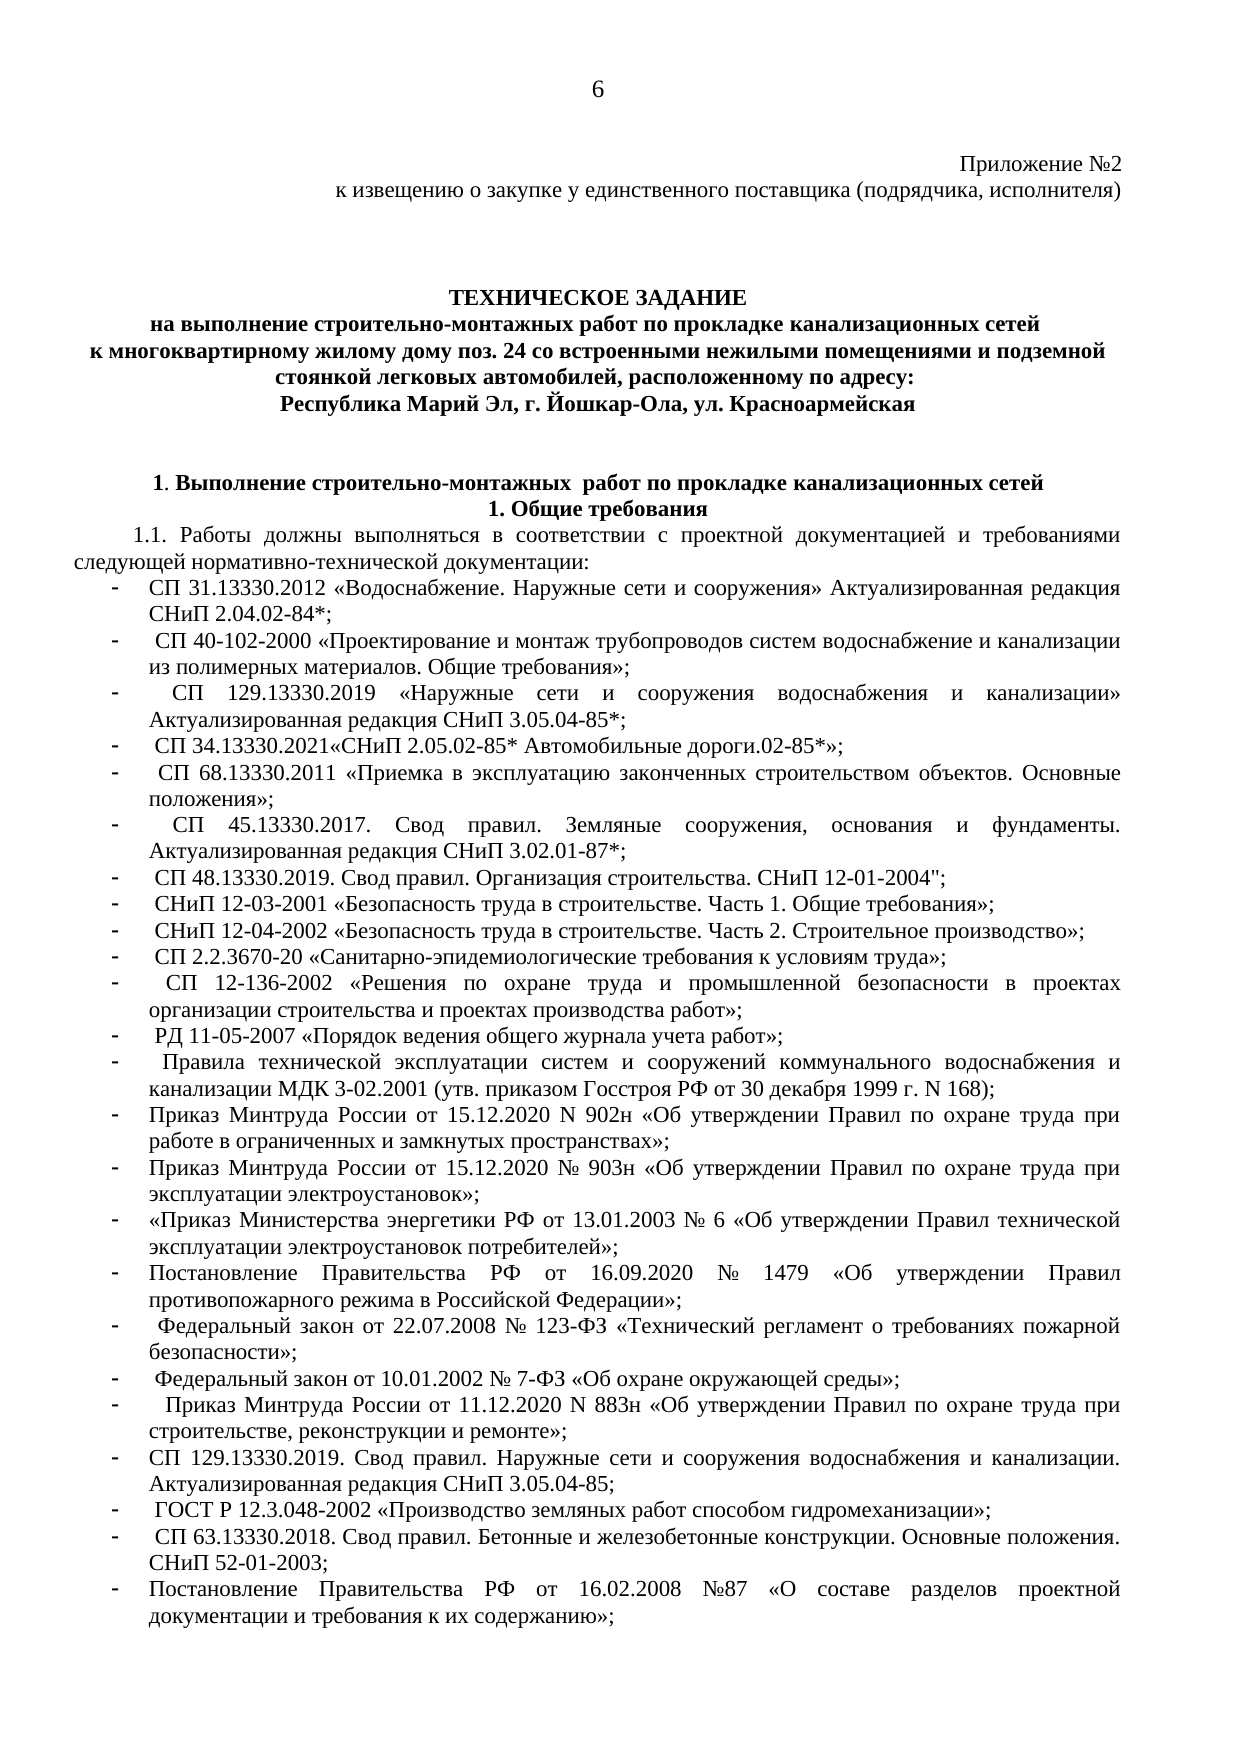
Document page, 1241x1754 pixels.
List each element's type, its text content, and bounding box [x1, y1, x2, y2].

text к извещению о закупке у единственного поставщика (подрядчика, исполнителя) [74, 176, 1122, 203]
list Федеральный закон от 10.01.2002 № 7-ФЗ «Об охране окружающей среды»; [111, 1365, 1122, 1391]
text 1. Выполнение строительно-монтажных работ по прокладке канализационных сетей [74, 469, 1122, 495]
list СП 68.13330.2011 «Приемка в эксплуатацию законченных строительством объектов. Основные положения»; [111, 758, 1122, 811]
text Приложение №2 [74, 150, 1122, 176]
list СП 45.13330.2017. Свод правил. Земляные сооружения, основания и фундаменты. Актуализированная редакция СНиП 3.02.01-87*; [111, 811, 1122, 864]
list Постановление Правительства РФ от 16.02.2008 №87 «О составе разделов проектной документации и требования к их содержанию»; [111, 1576, 1122, 1628]
list Федеральный закон от 22.07.2008 № 123-ФЗ «Технический регламент о требованиях пожарной безопасности»; [111, 1312, 1122, 1365]
list СП 2.2.3670-20 «Санитарно-эпидемиологические требования к условиям труда»; [111, 943, 1122, 969]
list СП 12-136-2002 «Решения по охране труда и промышленной безопасности в проектах организации строительства и проектах производства работ»; [111, 969, 1122, 1022]
list СП 63.13330.2018. Свод правил. Бетонные и железобетонные конструкции. Основные положения. СНиП 52-01-2003; [111, 1523, 1122, 1576]
text 1.1. Работы должны выполняться в соответствии с проектной документацией и требованиями следующей нормативно-технической документации: [74, 521, 1122, 574]
list Приказ Минтруда России от 11.12.2020 N 883н «Об утверждении Правил по охране труда при строительстве, реконструкции и ремонте»; [111, 1391, 1122, 1444]
text на выполнение строительно-монтажных работ по прокладке канализационных сетей к многоквартирному жилому дому поз. 24 со встроенными нежилыми помещениями и подземной стоянкой легковых автомобилей, расположенному по адресу: Республика Марий Эл, г. Йошкар-Ола, ул. Красноармейская [74, 311, 1122, 416]
text 1. Общие требования [74, 495, 1122, 521]
list СНиП 12-03-2001 «Безопасность труда в строительстве. Часть 1. Общие требования»; [111, 890, 1122, 917]
list Приказ Минтруда России от 15.12.2020 N 902н «Об утверждении Правил по охране труда при работе в ограниченных и замкнутых пространствах»; [111, 1101, 1122, 1154]
list Правила технической эксплуатации систем и сооружений коммунального водоснабжения и канализации МДК 3-02.2001 (утв. приказом Госстроя РФ от 30 декабря 1999 г. N 168); [111, 1048, 1122, 1101]
list Постановление Правительства РФ от 16.09.2020 № 1479 «Об утверждении Правил противопожарного режима в Российской Федерации»; [111, 1259, 1122, 1312]
list «Приказ Министерства энергетики РФ от 13.01.2003 № 6 «Об утверждении Правил технической эксплуатации электроустановок потребителей»; [111, 1207, 1122, 1259]
list Приказ Минтруда России от 15.12.2020 № 903н «Об утверждении Правил по охране труда при эксплуатации электроустановок»; [111, 1154, 1122, 1207]
list РД 11-05-2007 «Порядок ведения общего журнала учета работ»; [111, 1022, 1122, 1048]
list СП 31.13330.2012 «Водоснабжение. Наружные сети и сооружения» Актуализированная редакция СНиП 2.04.02-84*; [111, 574, 1122, 627]
list СП 34.13330.2021«СНиП 2.05.02-85* Автомобильные дороги.02-85*»; [111, 732, 1122, 758]
list СП 48.13330.2019. Свод правил. Организация строительства. СНиП 12-01-2004"; [111, 864, 1122, 890]
list СП 129.13330.2019 «Наружные сети и сооружения водоснабжения и канализации» Актуализированная редакция СНиП 3.05.04-85*; [111, 679, 1122, 732]
list ГОСТ Р 12.3.048-2002 «Производство земляных работ способом гидромеханизации»; [111, 1496, 1122, 1523]
text ТЕХНИЧЕСКОЕ ЗАДАНИЕ [74, 284, 1122, 311]
list СП 129.13330.2019. Свод правил. Наружные сети и сооружения водоснабжения и канализации. Актуализированная редакция СНиП 3.05.04-85; [111, 1444, 1122, 1496]
list СП 40-102-2000 «Проектирование и монтаж трубопроводов систем водоснабжение и канализации из полимерных материалов. Общие требования»; [111, 627, 1122, 679]
list СНиП 12-04-2002 «Безопасность труда в строительстве. Часть 2. Строительное производство»; [111, 917, 1122, 943]
